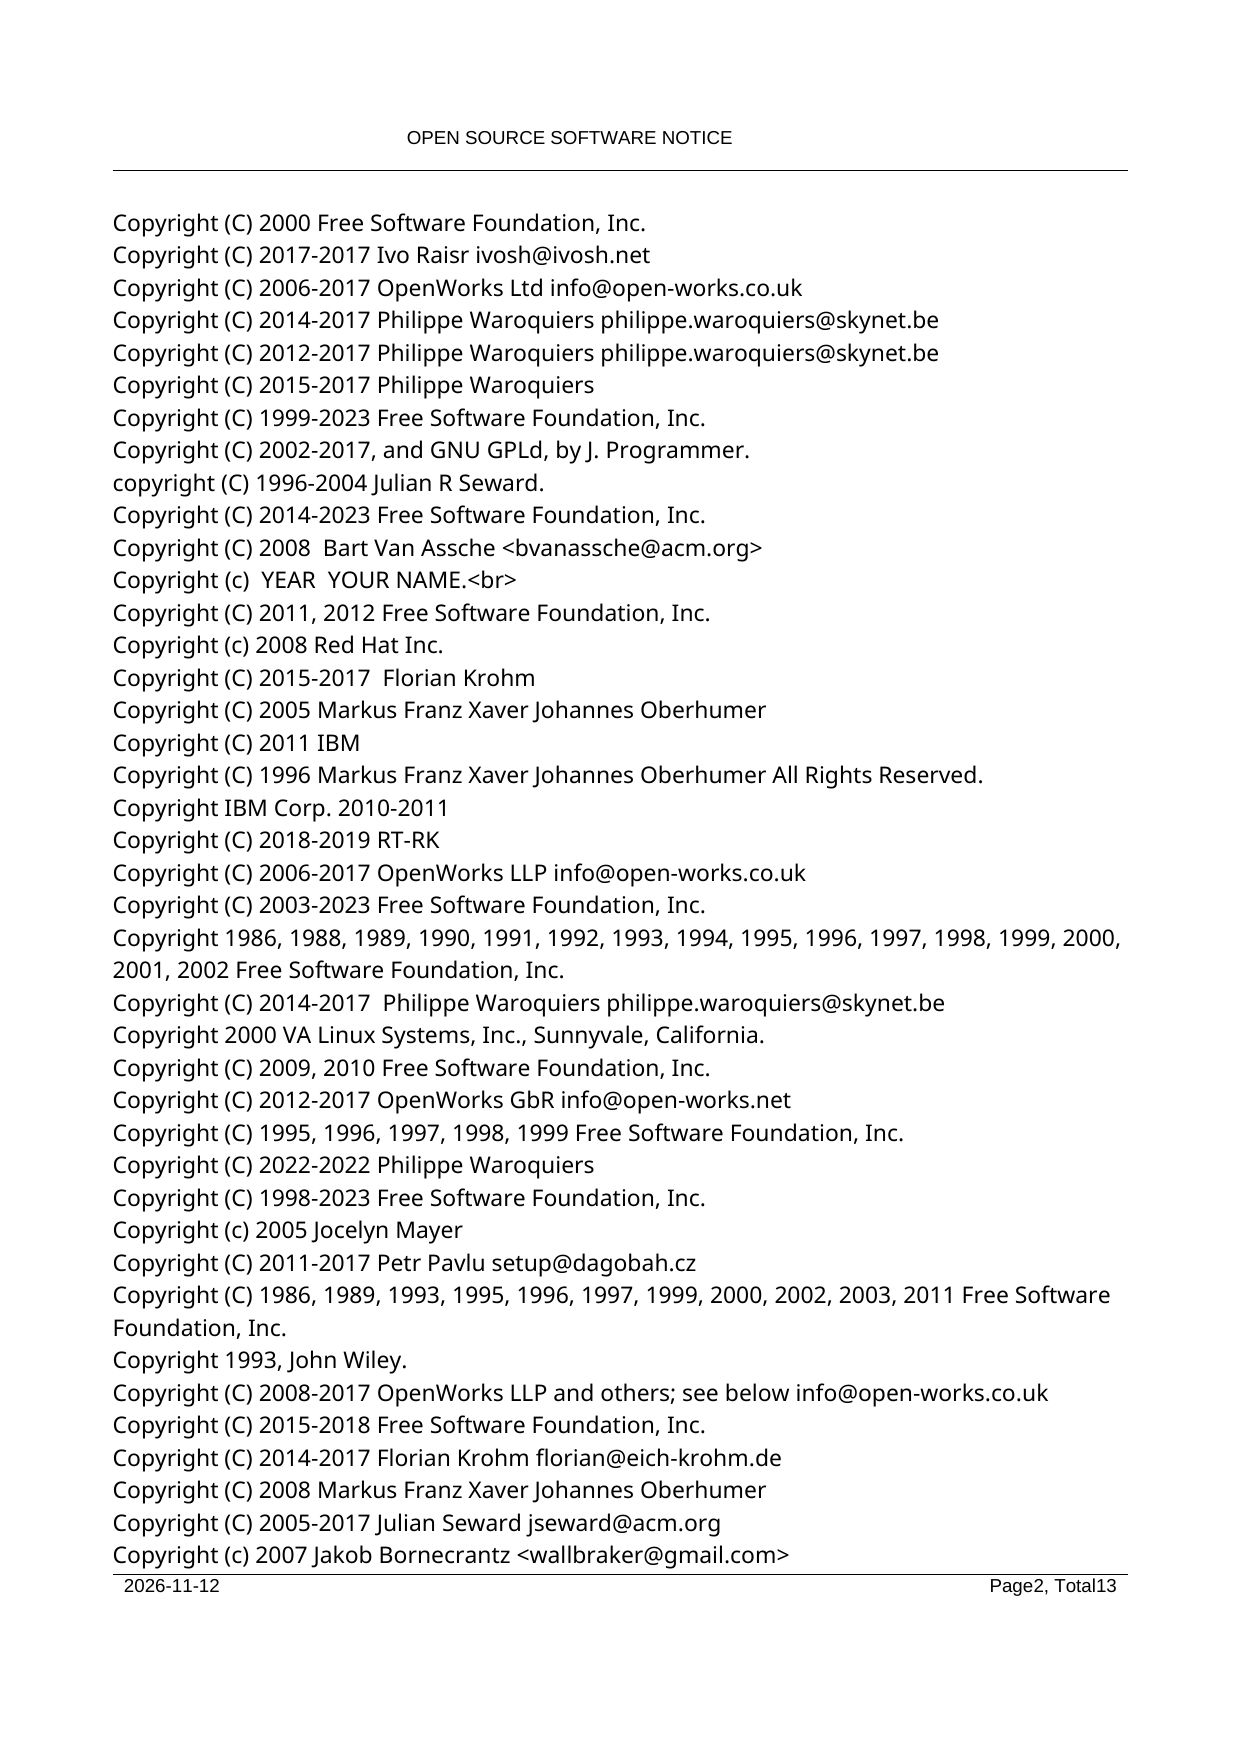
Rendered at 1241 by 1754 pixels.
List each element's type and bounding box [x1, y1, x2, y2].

text [112, 206, 1128, 1571]
